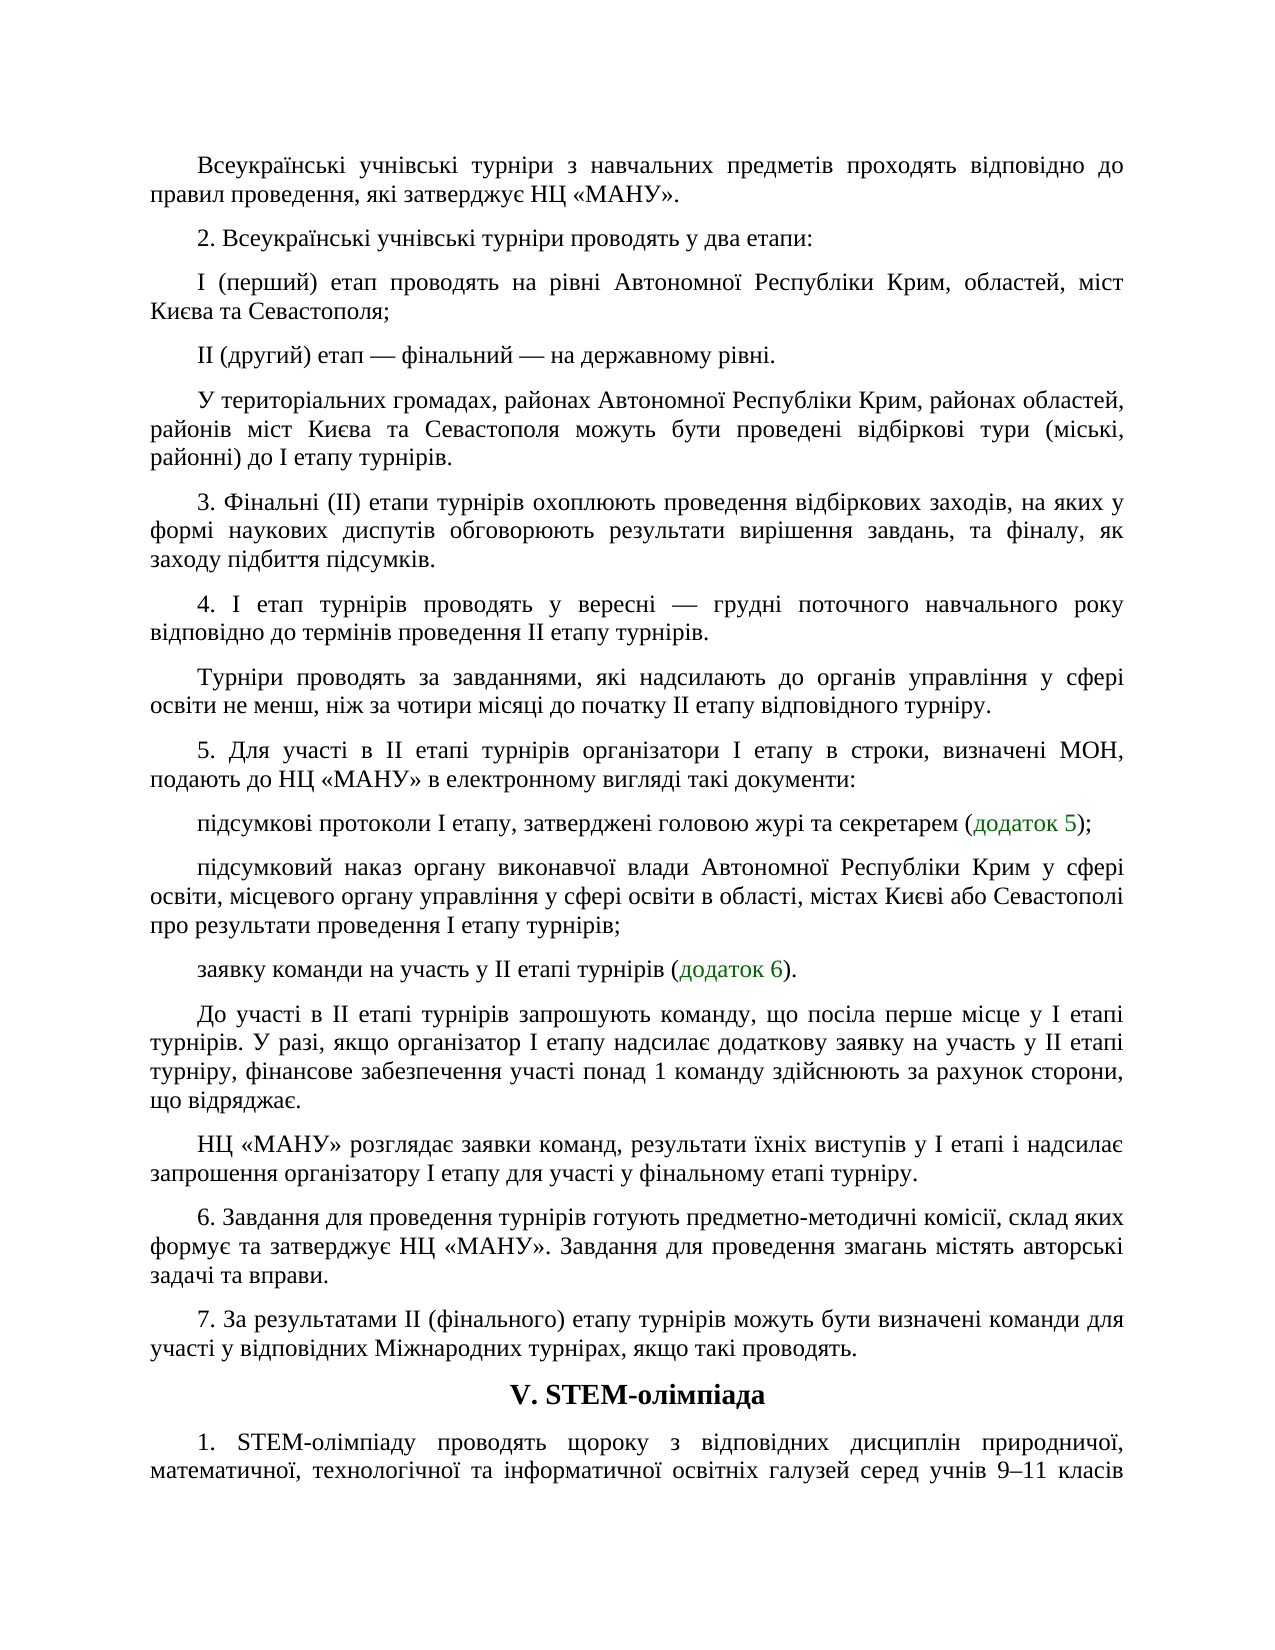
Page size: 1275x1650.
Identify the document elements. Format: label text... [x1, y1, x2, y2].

text НЦ «МАНУ» розглядає заявки команд, результати їхніх виступів у I етапі і надсилає запрошення організатору І етапу для участі у фінальному етапі турніру. [150, 1129, 1125, 1187]
text I (перший) етап проводять на рівні Автономної Республіки Крим, областей, міст Києва та Севастополя; [150, 267, 1125, 325]
text V. STEM-олімпіада [197, 1377, 1078, 1411]
text підсумкові протоколи І етапу, затверджені головою журі та секретарем (додаток 5); [150, 808, 1125, 837]
text 3. Фінальні (ІІ) етапи турнірів охоплюють проведення відбіркових заходів, на яких у формі наукових диспутів обговорюють результати вирішення завдань, та фіналу, як заходу підбиття підсумків. [150, 487, 1125, 573]
text 5. Для участі в II етапі турнірів організатори I етапу в строки, визначені МОН, подають до НЦ «МАНУ» в електронному вигляді такі документи: [150, 735, 1125, 792]
text 4. I етап турнірів проводять у вересні — грудні поточного навчального року відповідно до термінів проведення II етапу турнірів. [150, 589, 1125, 646]
text Турніри проводять за завданнями, які надсилають до органів управління у сфері освіти не менш, ніж за чотири місяці до початку II етапу відповідного турніру. [150, 662, 1125, 719]
text II (другий) етап — фінальний — на державному рівні. [150, 341, 1125, 369]
text До участі в II етапі турнірів запрошують команду, що посіла перше місце у І етапі турнірів. У разі, якщо організатор І етапу надсилає додаткову заявку на участь у II етапі турніру, фінансове забезпечення участі понад 1 команду здійснюють за рахунок сторони, що відряджає. [150, 999, 1125, 1114]
text підсумковий наказ органу виконавчої влади Автономної Республіки Крим у сфері освіти, місцевого органу управління у сфері освіти в області, містах Києві або Севастополі про результати проведення I етапу турнірів; [150, 852, 1125, 939]
text У територіальних громадах, районах Автономної Республіки Крим, районах областей, районів міст Києва та Севастополя можуть бути проведені відбіркові тури (міські, районні) до I етапу турнірів. [150, 385, 1125, 471]
text 7. За результатами II (фінального) етапу турнірів можуть бути визначені команди для участі у відповідних Міжнародних турнірах, якщо такі проводять. [150, 1304, 1125, 1362]
text 6. Завдання для проведення турнірів готують предметно-методичні комісії, склад яких формує та затверджує НЦ «МАНУ». Завдання для проведення змагань містять авторські задачі та вправи. [150, 1202, 1125, 1289]
text заявку команди на участь у II етапі турнірів (додаток 6). [150, 954, 1125, 983]
text Всеукраїнські учнівські турніри з навчальних предметів проходять відповідно до правил проведення, які затверджує НЦ «МАНУ». [150, 150, 1125, 207]
text 2. Всеукраїнські учнівські турніри проводять у два етапи: [150, 223, 1125, 252]
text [150, 1427, 1125, 1484]
